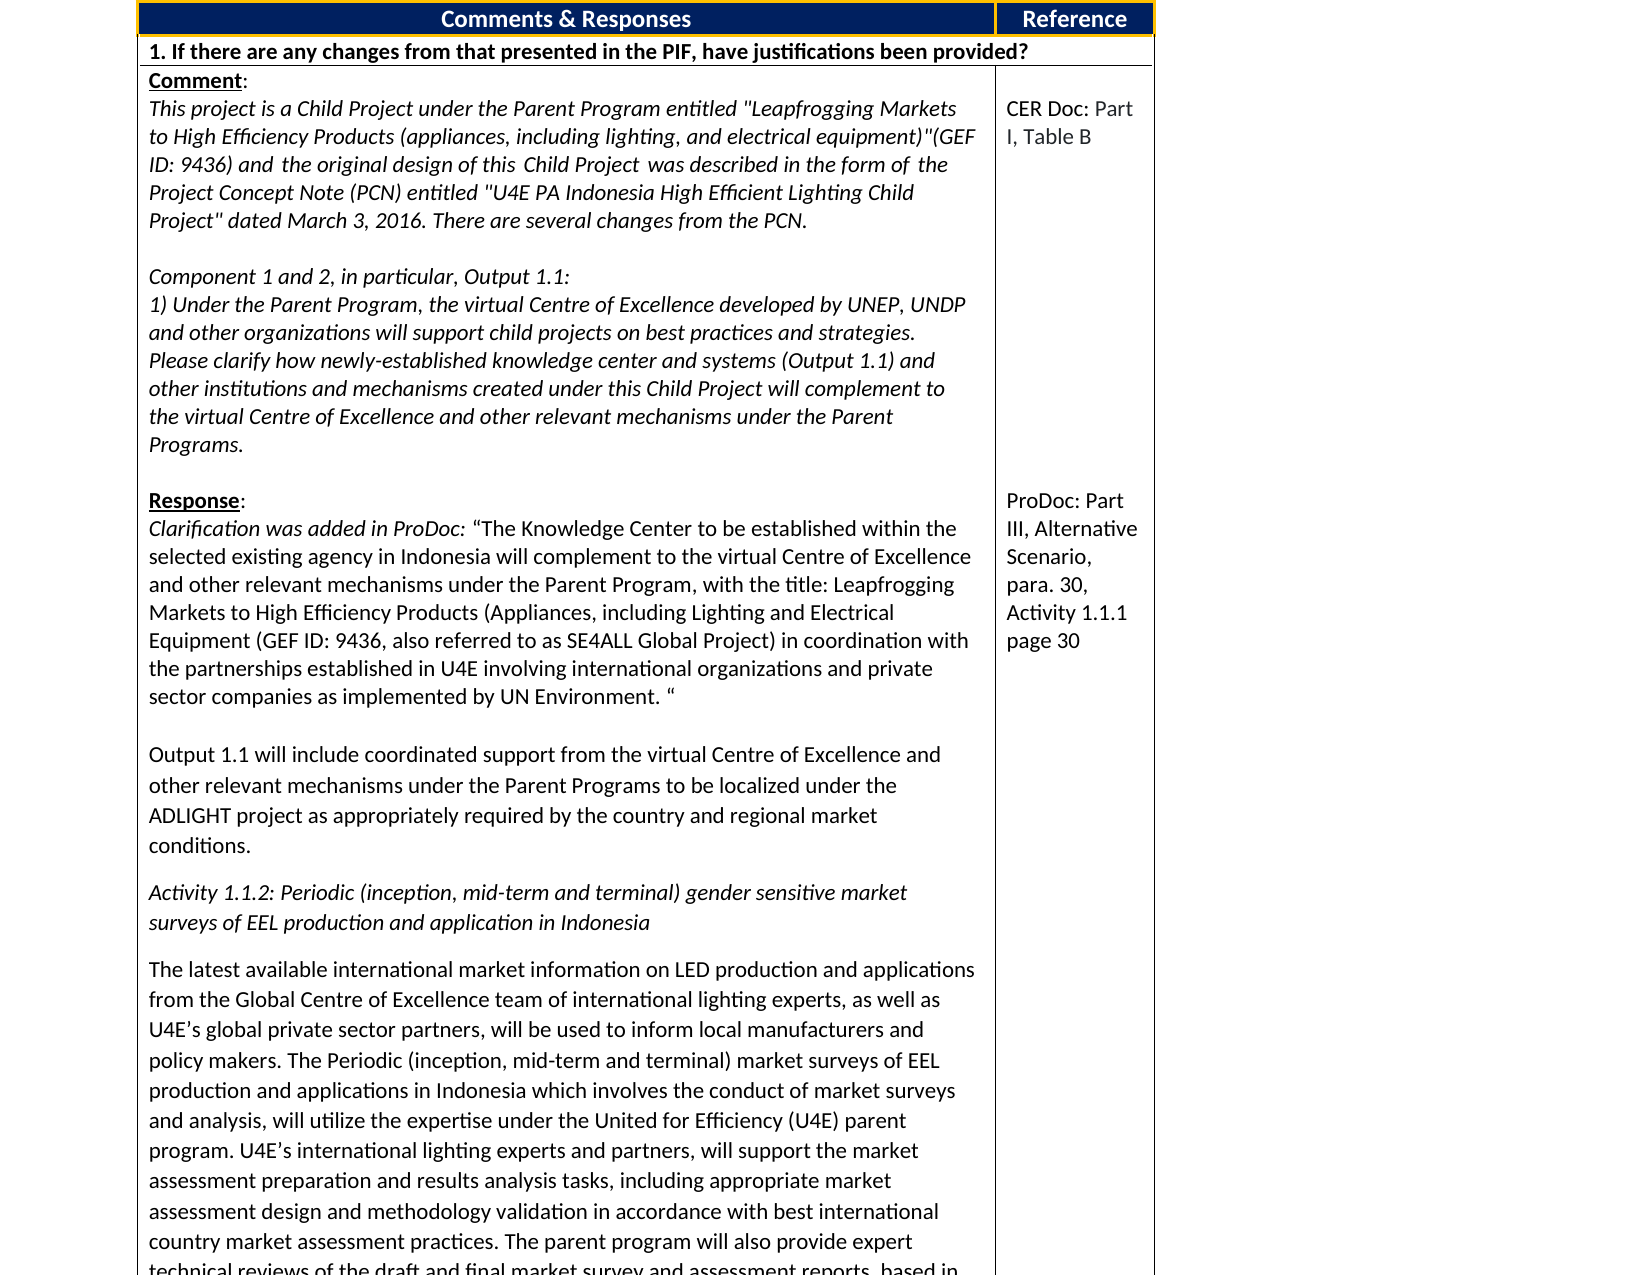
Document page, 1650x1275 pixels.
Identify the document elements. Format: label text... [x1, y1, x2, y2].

table_cell CER Doc: Part I, Table B ProDoc: Part III, Alternative Scenario, para. 30, Activity 1.1.1 page 30 [996, 65, 1154, 1275]
table_cell Comment: This project is a Child Project under the Parent Program entitled "Leapfrogging Markets to High Efficiency Products (appliances, including lighting, and electrical equipment)"(GEF ID: 9436) and the original design of this Child Project was described in the form of the Project Concept Note (PCN) entitled "U4E PA Indonesia High Efficient Lighting Child Project" dated March 3, 2016. There are several changes from the PCN. Component 1 and 2, in particular, Output 1.1: 1) Under the Parent Program, the virtual Centre of Excellence developed by UNEP, UNDP and other organizations will support child projects on best practices and strategies. Please clarify how newly-established knowledge center and systems (Output 1.1) and other institutions and mechanisms created under this Child Project will complement to the virtual Centre of Excellence and other relevant mechanisms under the Parent Programs. Response: Clarification was added in ProDoc: “The Knowledge Center to be established within the selected existing agency in Indonesia will complement to the virtual Centre of Excellence and other relevant mechanisms under the Parent Program, with the title: Leapfrogging Markets to High Efficiency Products (Appliances, including Lighting and Electrical Equipment (GEF ID: 9436, also referred to as SE4ALL Global Project) in coordination with the partnerships established in U4E involving international organizations and private sector companies as implemented by UN Environment. “ Output 1.1 will include coordinated support from the virtual Centre of Excellence and other relevant mechanisms under the Parent Programs to be localized under the ADLIGHT project as appropriately required by the country and regional market conditions. Activity 1.1.2: Periodic (inception, mid-term and terminal) gender sensitive market surveys of EEL production and application in Indonesia The latest available international market information on LED production and applications from the Global Centre of Excellence team of international lighting experts, as well as U4E’s global private sector partners, will be used to inform local manufacturers and policy makers. The Periodic (inception, mid-term and terminal) market surveys of EEL production and applications in Indonesia which involves the conduct of market surveys and analysis, will utilize the expertise under the United for Efficiency (U4E) parent program. U4E’s international lighting experts and partners, will support the market assessment preparation and results analysis tasks, including appropriate market assessment design and methodology validation in accordance with best international country market assessment practices. The parent program will also provide expert technical reviews of the draft and final market survey and assessment reports, based in part on their experience with other emerging economies. Support for a knowledge management system, data analysis and modelling, market sampling and testing, market monitoring and product registration systems will also be provided under UN Environment’s Global Leapfrogging Program and will be regionally harmonized under the ASEAN regional standards harmonization program managed United for Efficiency. Activity 1.1.3: Development of LED lighting development roadmap for Indonesia, including gender equality goals This activity will include coordinated support from the virtual Centre of Excellence and other relevant mechanisms under the Parent Programs to be localized under the ADLIGHT project as appropriately required by the country and regional market conditions. The UN Environment’s Global Leapfrogging Program which is also advocating a harmonized regional approach where ADLIGHT is part of this, is leveraging the experience of other countries in the region and internationally on advancing high efficient lighting. Within the Global Leapfrogging Program, Indonesia will cooperate in such activities as: knowledge exchange, technology transfer, financing, peer support, and country-to country or multi country initiatives on high efficient lighting technology. [138, 65, 995, 1275]
table_header Comments & Responses [139, 3, 994, 34]
table_header Reference [997, 3, 1153, 34]
table_cell 1. If there are any changes from that presented in the PIF, have justifications been provided? [138, 34, 1154, 65]
